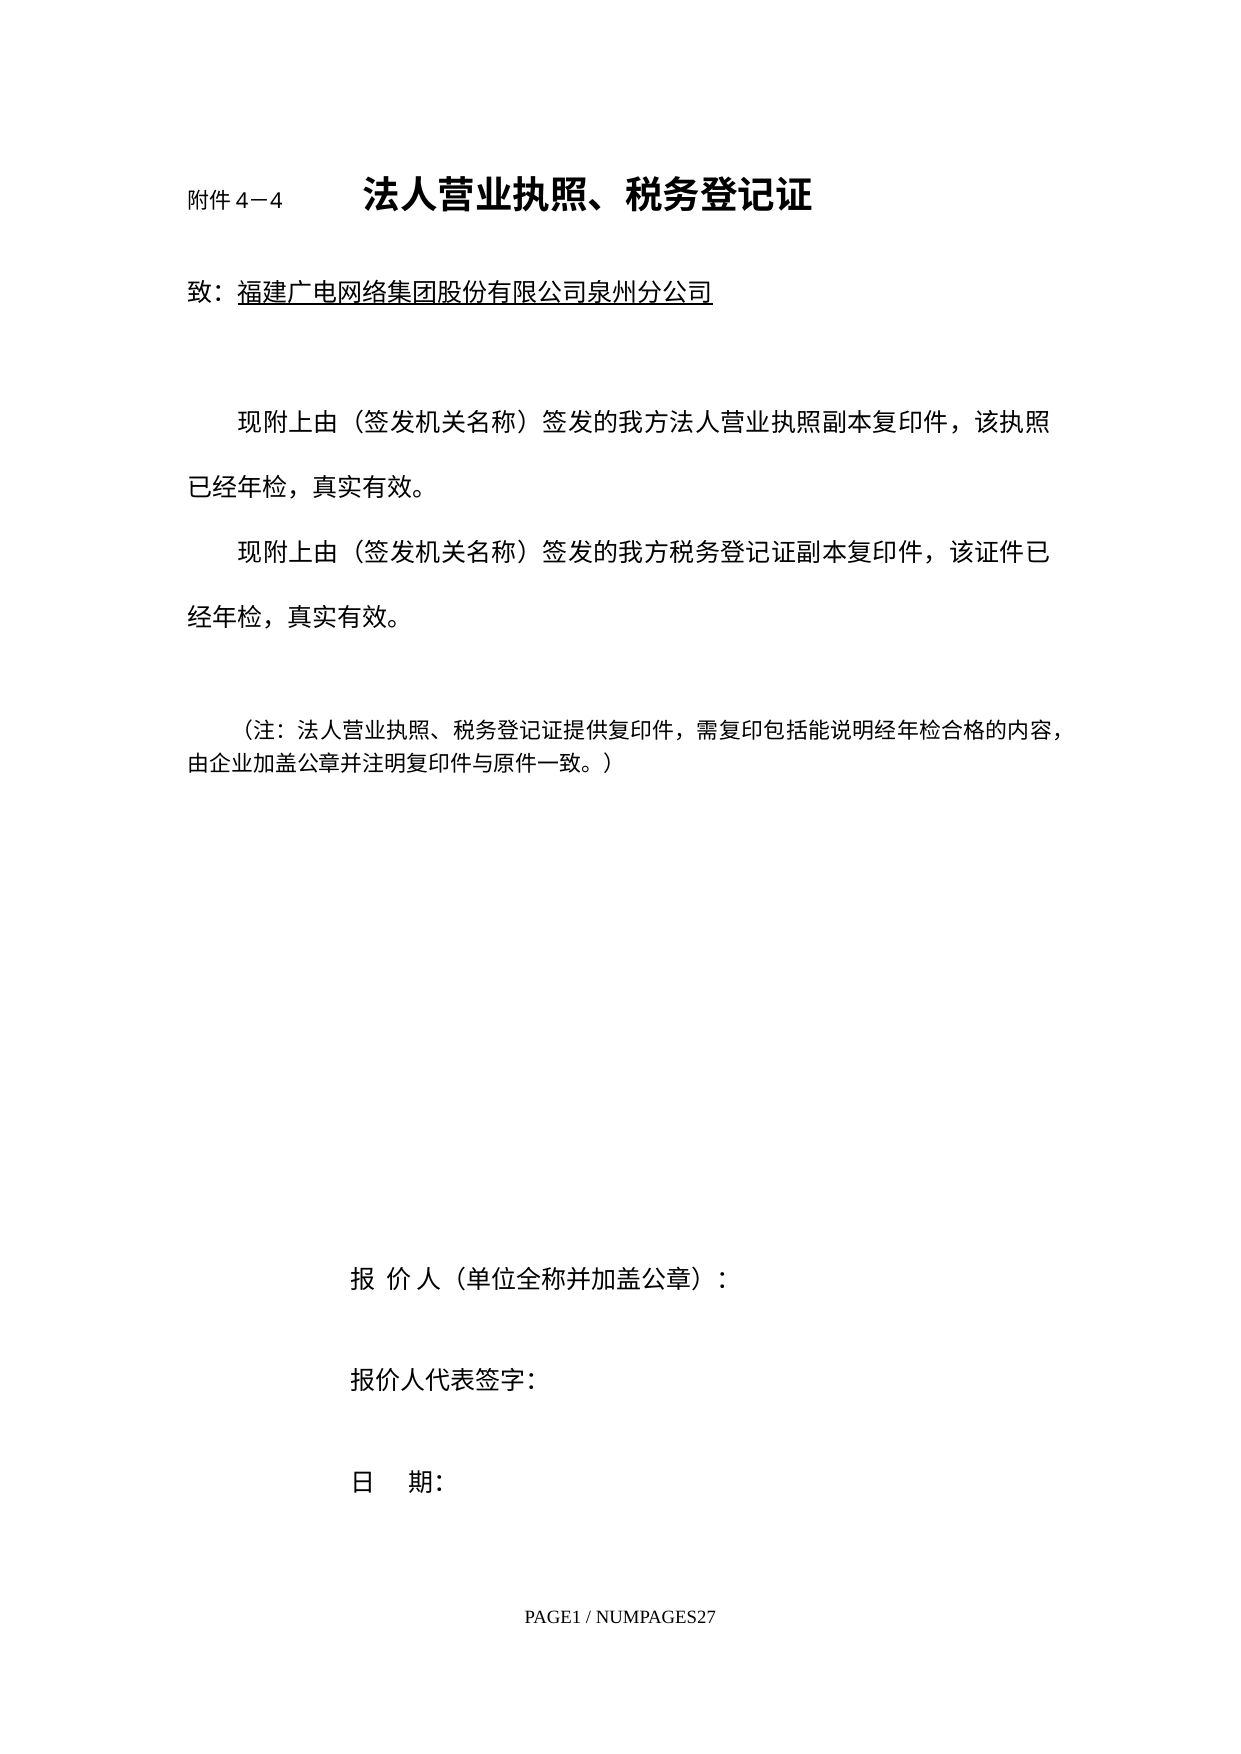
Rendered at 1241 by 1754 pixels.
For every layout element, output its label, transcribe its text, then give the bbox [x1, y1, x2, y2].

text 报价人代表签字： [187, 1346, 1053, 1411]
text 现附上由（签发机关名称）签发的我方税务登记证副本复印件，该证件已经年检，真实有效。 [187, 518, 1053, 648]
text 日 期： [187, 1448, 1053, 1513]
text 致：福建广电网络集团股份有限公司泉州分公司 [187, 258, 1053, 323]
text 附件4－4 法人营业执照、税务登记证 [187, 160, 1053, 225]
text 现附上由（签发机关名称）签发的我方法人营业执照副本复印件，该执照已经年检，真实有效。 [187, 388, 1053, 518]
text （注：法人营业执照、税务登记证提供复印件，需复印包括能说明经年检合格的内容，由企业加盖公章并注明复印件与原件一致。） [187, 713, 1053, 778]
text 报 价 人（单位全称并加盖公章）： [187, 1245, 1053, 1310]
